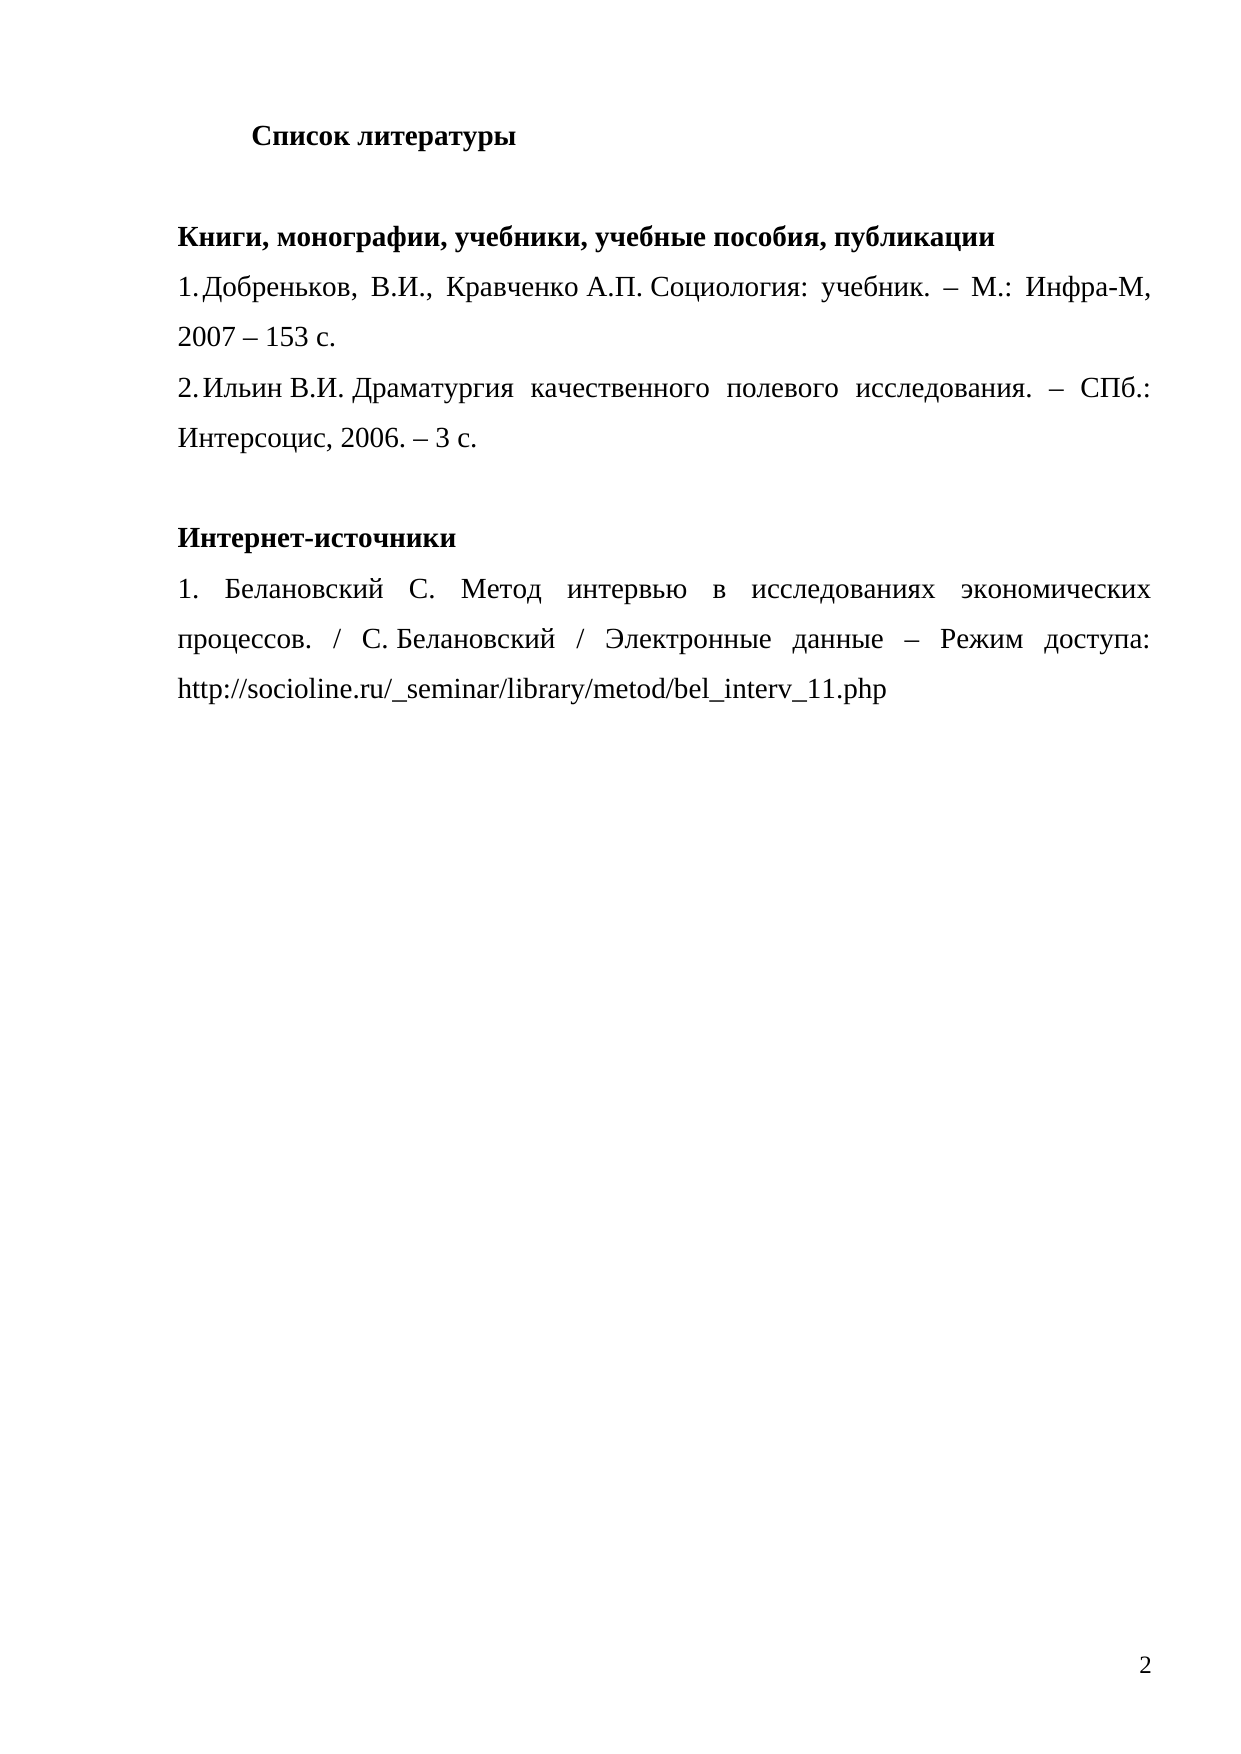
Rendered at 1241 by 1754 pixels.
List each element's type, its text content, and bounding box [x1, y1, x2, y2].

text 1. Белановский С. Метод интервью в исследованиях экономических процессов. / С. Белановский / Электронные данные – Режим доступа: http://socioline.ru/_seminar/library/metod/bel_interv_11.php [177, 571, 1152, 705]
list Ильин В.И. Драматургия качественного полевого исследования. – СПб.: Интерсоцис, 2006. – 3 с. [177, 370, 1152, 453]
text Список литературы [177, 118, 1152, 152]
list Добреньков, В.И., Кравченко А.П. Социология: учебник. – М.: Инфра-М, 2007 – 153 с. [177, 269, 1152, 353]
text Книги, монографии, учебники, учебные пособия, публикации [177, 219, 1152, 252]
text Интернет-источники [177, 521, 1152, 554]
